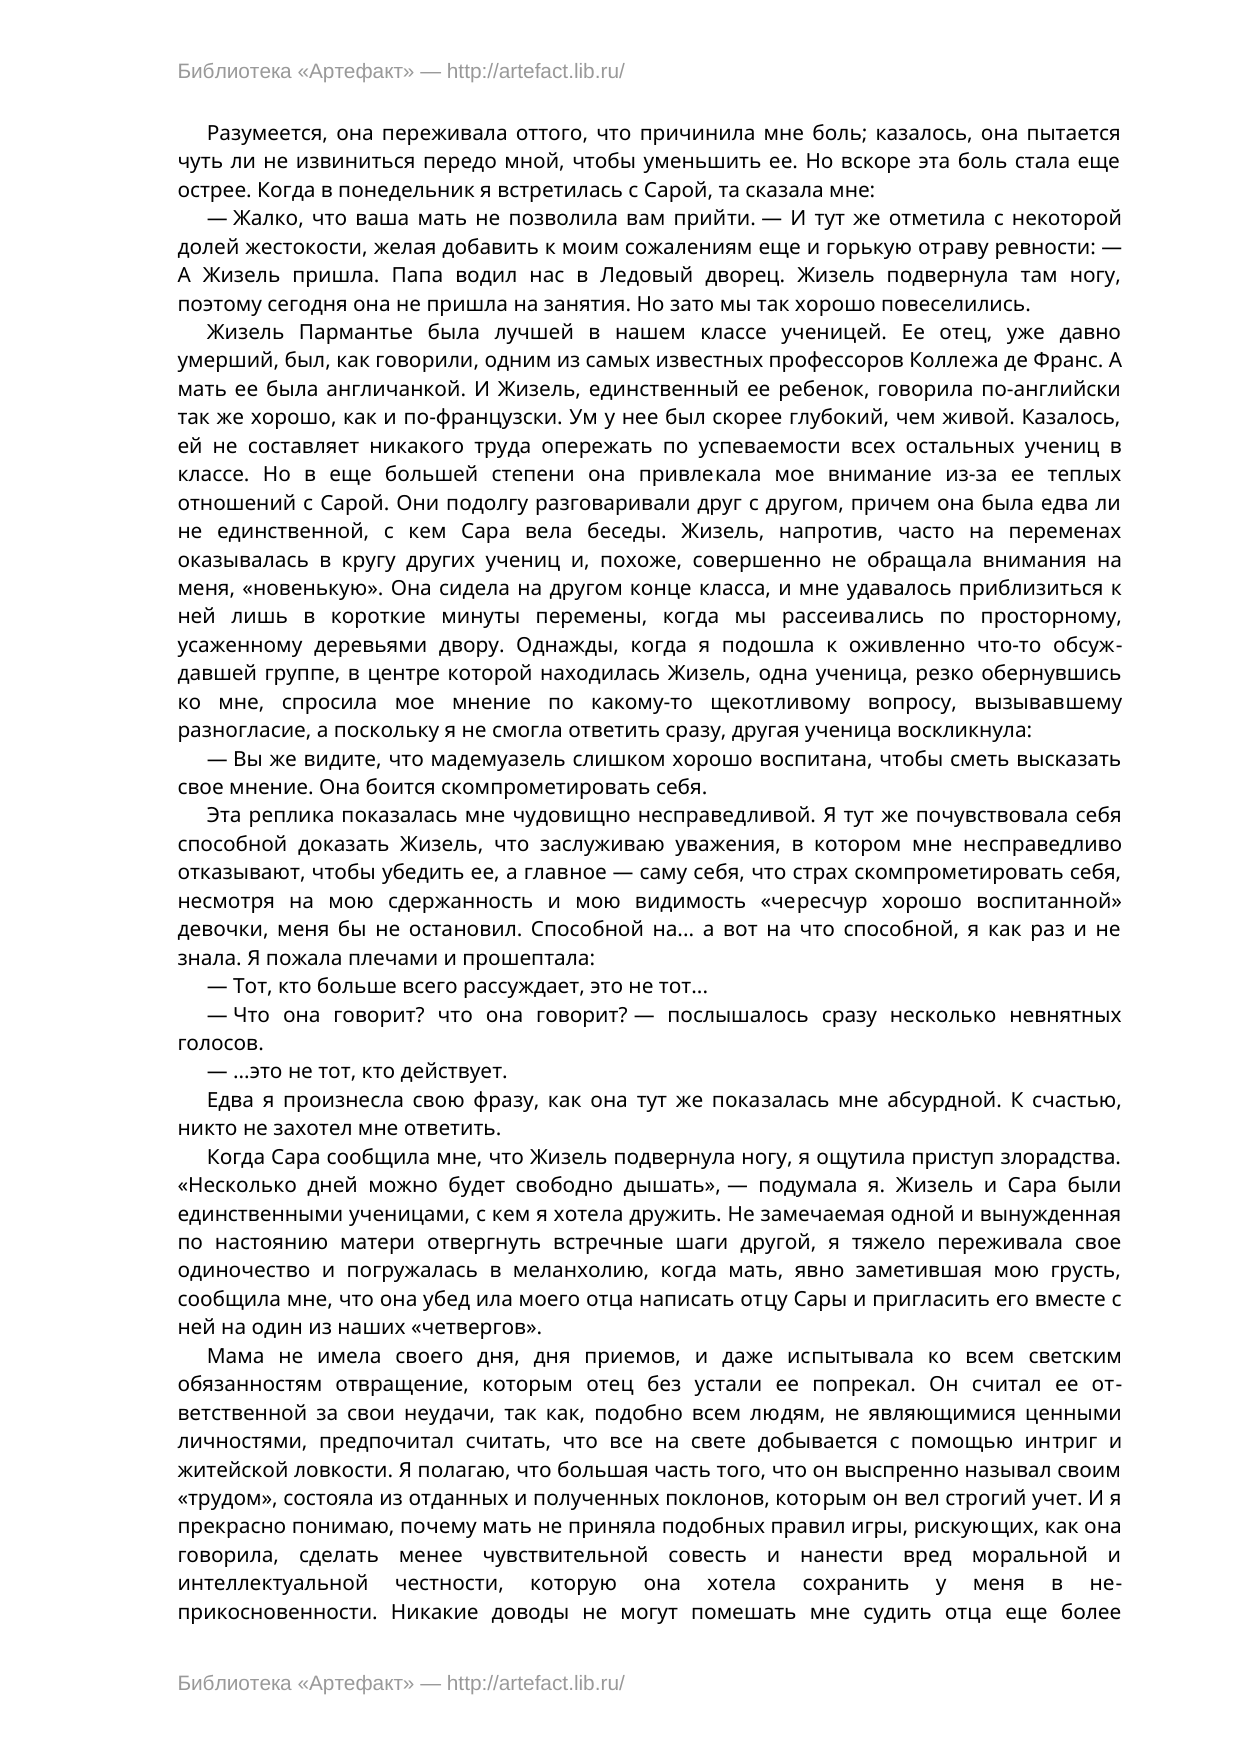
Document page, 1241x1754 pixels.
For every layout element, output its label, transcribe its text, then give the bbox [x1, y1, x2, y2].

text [177, 1341, 1122, 1625]
text Едва я произнесла свою фразу, как она тут же показалась мне абсурдной. К счастью, никто не захотел мне ответить. [177, 1085, 1122, 1142]
text Эта реплика показалась мне чудовищно несправедливой. Я тут же почувствовала себя способной доказать Жизель, что заслуживаю уважения, в котором мне несправедливо отказывают, чтобы убедить ее, а главное — саму себя, что страх скомпрометировать себя, несмотря на мою сдержанность и мою видимость «чересчур хорошо воспитанной» девочки, меня бы не остановил. Способной на... а вот на что способной, я как раз и не знала. Я пожала плечами и прошептала: [177, 801, 1122, 971]
text — ...это не тот, кто действует. [177, 1057, 1122, 1085]
text — Вы же видите, что мадемуазель слишком хорошо воспитана, чтобы сметь высказать свое мнение. Она боится скомпрометировать себя. [177, 744, 1122, 801]
text Разумеется, она переживала оттого, что причинила мне боль; казалось, она пытается чуть ли не извиниться передо мной, чтобы уменьшить ее. Но вскоре эта боль стала еще острее. Когда в понедельник я встретилась с Сарой, та сказала мне: [177, 118, 1122, 203]
text — Тот, кто больше всего рассуждает, это не тот... [177, 971, 1122, 1000]
text — Жалко, что ваша мать не позволила вам прийти. — И тут же отметила с некоторой долей жестокости, желая добавить к моим сожалениям еще и горькую отраву ревности: — А Жизель пришла. Папа водил нас в Ледовый дворец. Жизель подвернула там ногу, поэтому сегодня она не пришла на занятия. Но зато мы так хорошо повеселились. [177, 203, 1122, 317]
text Когда Сара сообщила мне, что Жизель подвернула ногу, я ощутила приступ злорадства. «Несколько дней можно будет свободно дышать», — подумала я. Жизель и Сара были единственными ученицами, с кем я хотела дружить. Не замечаемая одной и вынужденная по настоянию матери отвергнуть встречные шаги другой, я тяжело переживала свое одиночество и погружалась в меланхолию, когда мать, явно заметившая мою грусть, сообщила мне, что она убед ила моего отца написать отцу Сары и пригласить его вместе с ней на один из наших «четвергов». [177, 1142, 1122, 1341]
text Жизель Пармантье была лучшей в нашем классе ученицей. Ее отец, уже давно умерший, был, как говорили, одним из самых известных профессоров Коллежа де Франс. А мать ее была англичанкой. И Жизель, единственный ее ребенок, говорила по-английски так же хорошо, как и по-французски. Ум у нее был скорее глубокий, чем живой. Казалось, ей не составляет никакого труда опережать по успеваемости всех остальных учениц в классе. Но в еще большей степени она привлекала мое внимание из-за ее теплых отношений с Сарой. Они подолгу разговаривали друг с другом, причем она была едва ли не единственной, с кем Сара вела беседы. Жизель, напротив, часто на переменах оказывалась в кругу других учениц и, похоже, совершенно не обращала внимания на меня, «новенькую». Она сидела на другом конце класса, и мне удавалось приблизиться к ней лишь в короткие минуты перемены, когда мы рассеивались по просторному, усаженному деревьями двору. Однажды, когда я подошла к оживленно что-то обсуждавшей группе, в центре которой находилась Жизель, одна ученица, резко обернувшись ко мне, спросила мое мнение по какому-то щекотливому вопросу, вызывавшему разногласие, а поскольку я не смогла ответить сразу, другая ученица воскликнула: [177, 317, 1122, 744]
text — Что она говорит? что она говорит? — послышалось сразу несколько невнятных голосов. [177, 1000, 1122, 1057]
